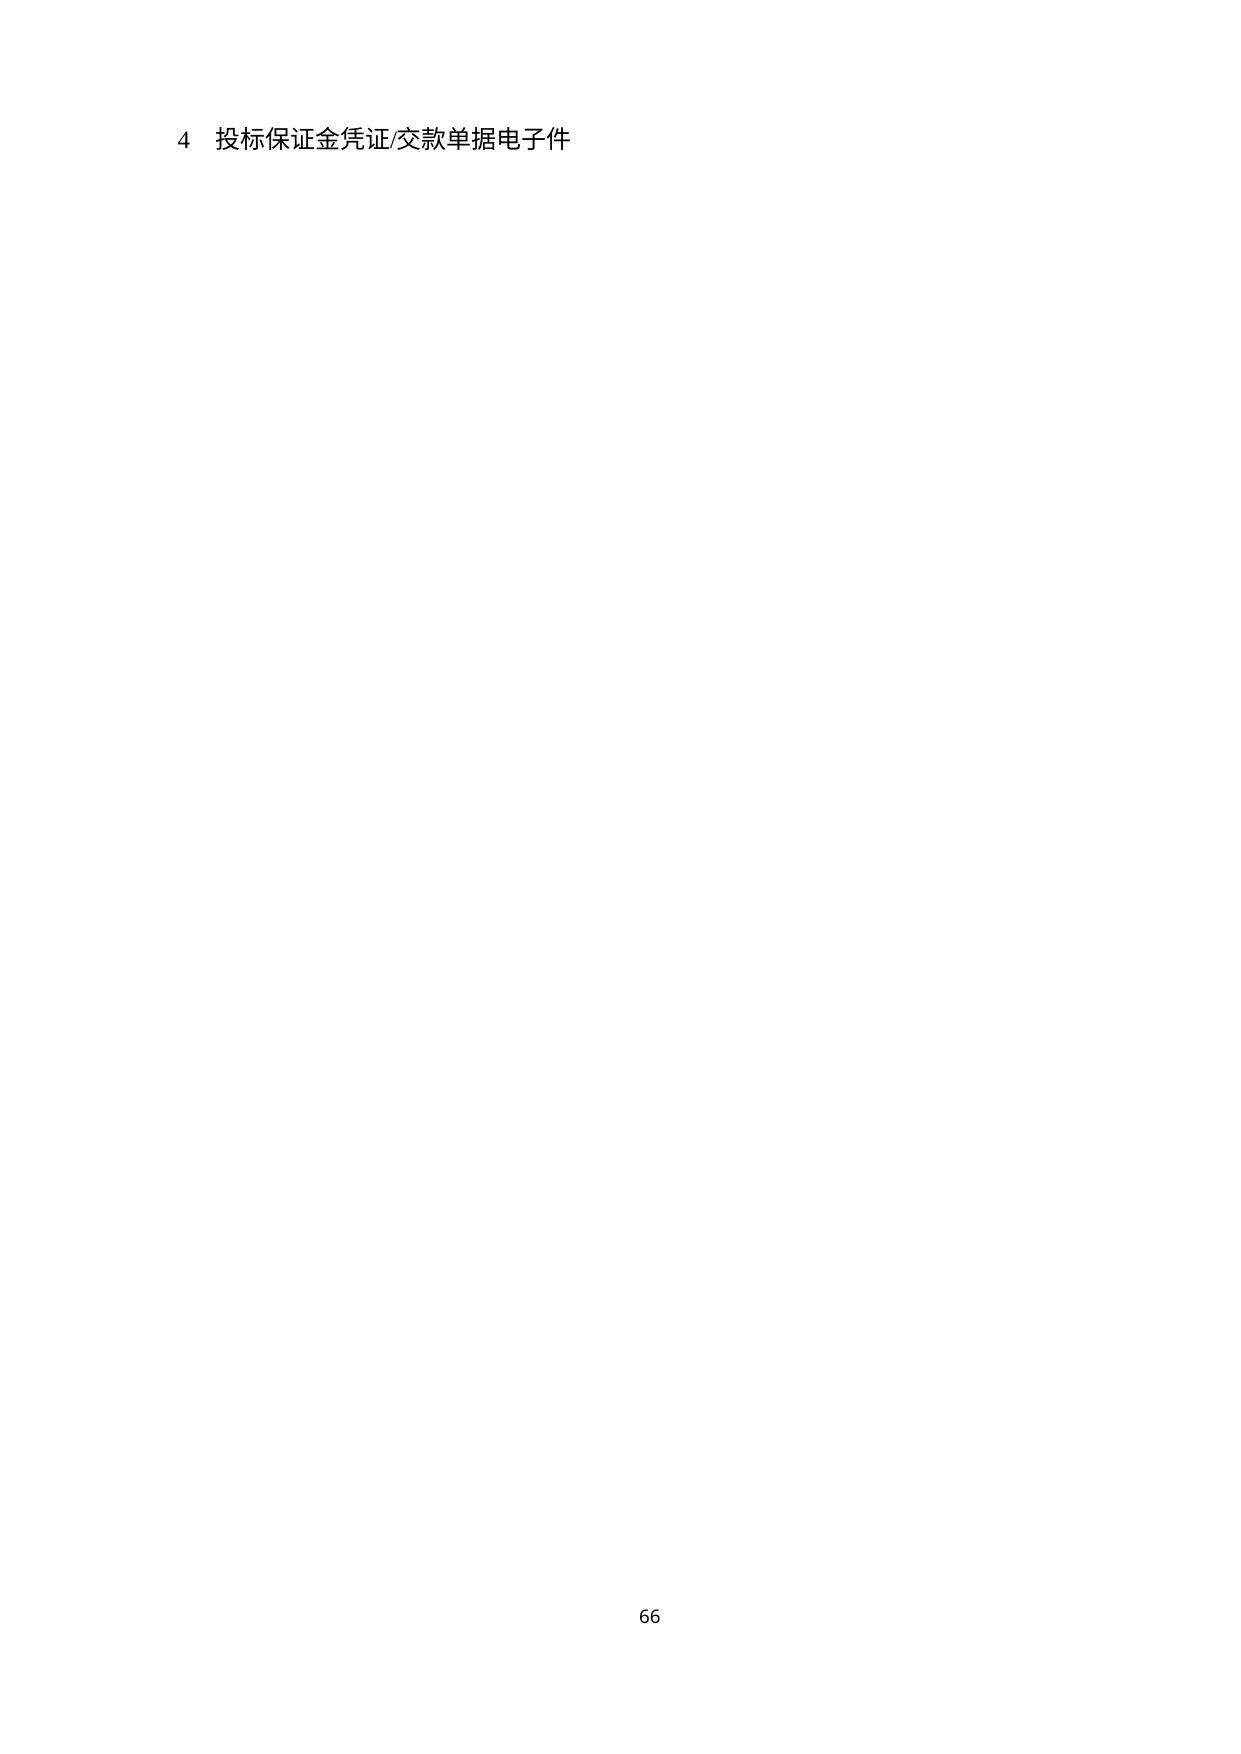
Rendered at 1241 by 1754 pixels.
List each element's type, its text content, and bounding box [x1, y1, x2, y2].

list 投标保证金凭证/交款单据电子件 [177, 120, 1122, 156]
